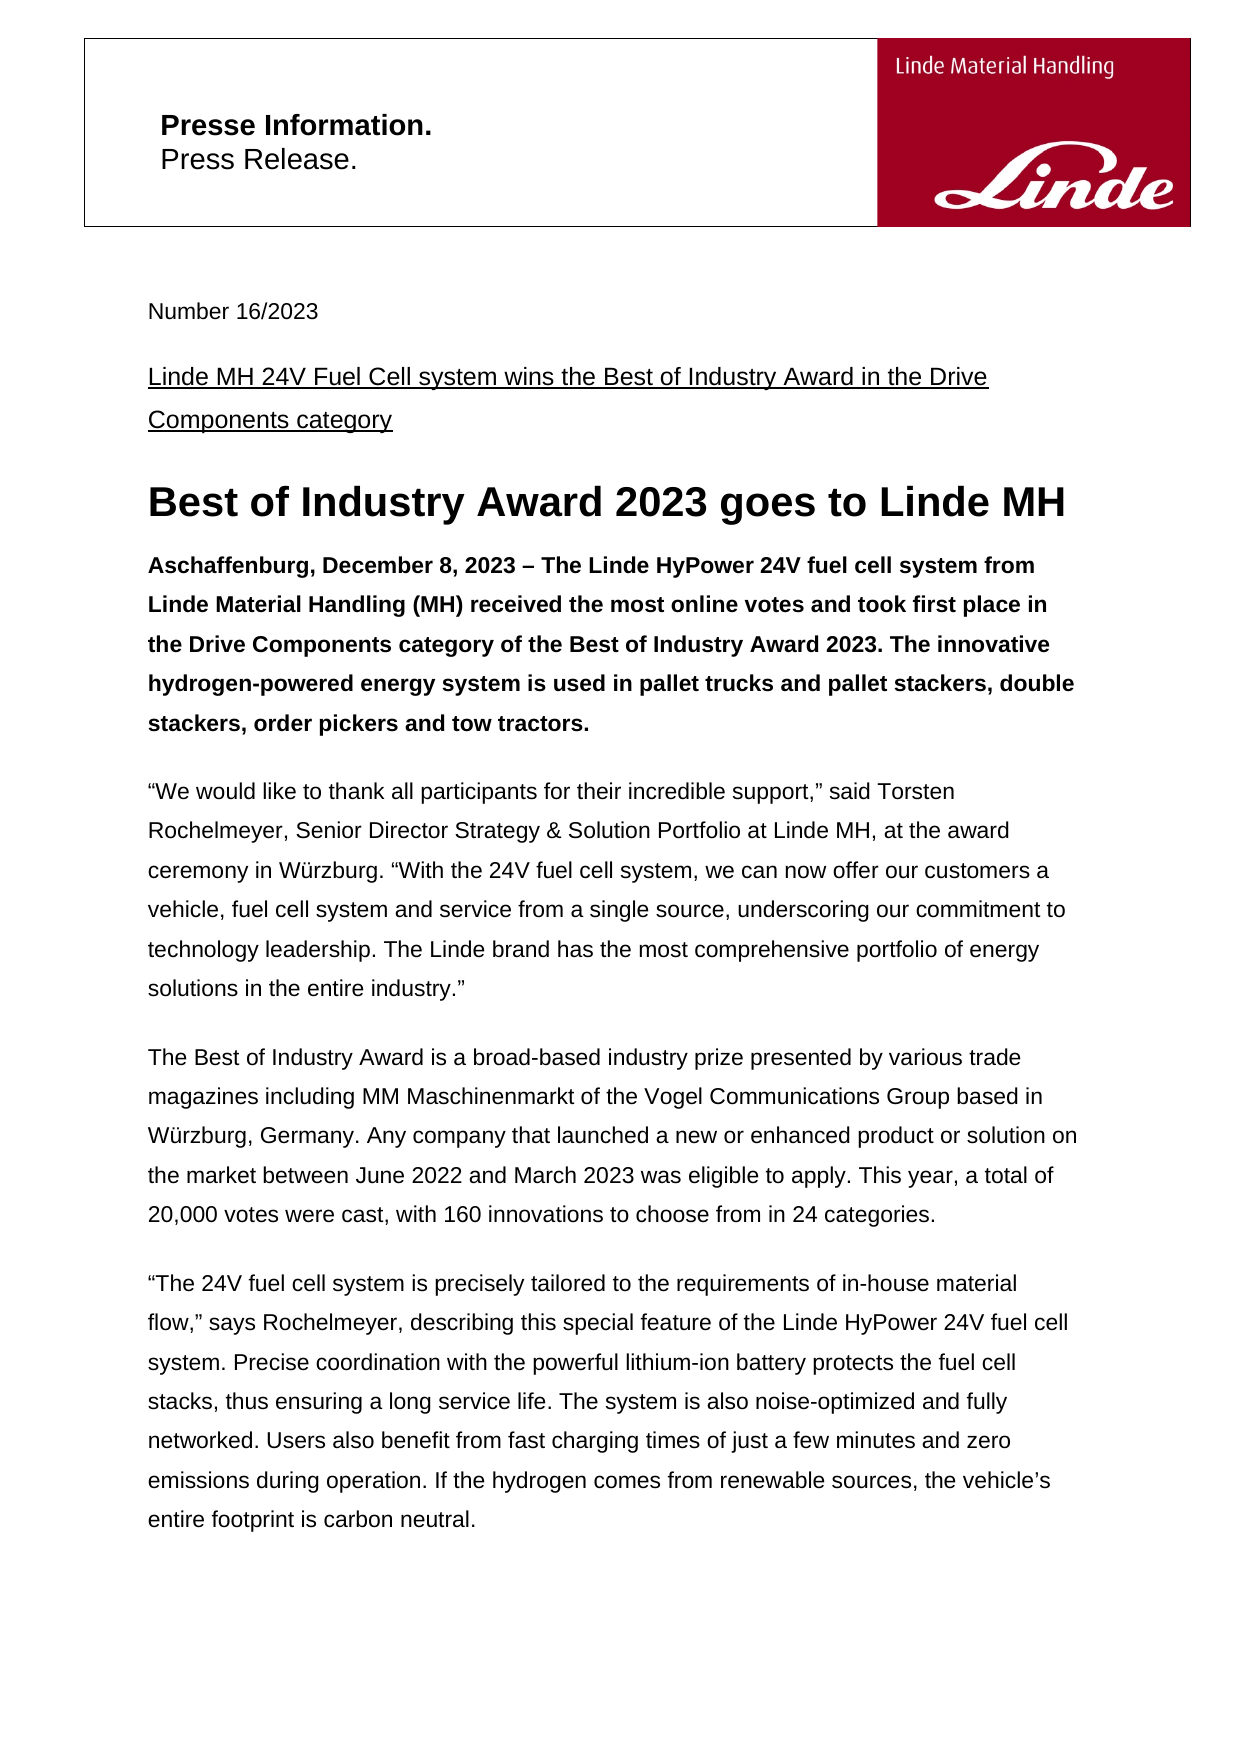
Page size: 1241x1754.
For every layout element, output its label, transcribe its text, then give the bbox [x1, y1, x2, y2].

text Aschaffenburg, December 8, 2023 – The Linde HyPower 24V fuel cell system from Linde Material Handling (MH) received the most online votes and took first place in the Drive Components category of the Best of Industry Award 2023. The innovative hydrogen-powered energy system is used in pallet trucks and pallet stackers, double stackers, order pickers and tow tractors. [148, 552, 1078, 736]
text Number 16/2023 [148, 298, 1005, 324]
picture [877, 38, 1191, 227]
text Best of Industry Award 2023 goes to Linde MH [148, 473, 1078, 528]
text The Best of Industry Award is a broad-based industry prize presented by various trade magazines including MM Maschinenmarkt of the Vogel Communications Group based in Würzburg, Germany. Any company that launched a new or enhanced product or solution on the market between June 2022 and March 2023 was eligible to apply. This year, a total of 20,000 votes were cast, with 160 innovations to choose from in 24 categories. [148, 1043, 1078, 1228]
text Linde MH 24V Fuel Cell system wins the Best of Industry Award in the Drive Components category [148, 362, 1078, 434]
text “The 24V fuel cell system is precisely tailored to the requirements of in-house material flow,” says Rochelmeyer, describing this special feature of the Linde HyPower 24V fuel cell system. Precise coordination with the powerful lithium-ion battery protects the fuel cell stacks, thus ensuring a long service life. The system is also noise-optimized and fully networked. Users also benefit from fast charging times of just a few minutes and zero emissions during operation. If the hydrogen comes from renewable sources, the vehicle’s entire footprint is carbon neutral. [148, 1269, 1078, 1533]
text “We would like to thank all participants for their incredible support,” said Torsten Rochelmeyer, Senior Director Strategy & Solution Portfolio at Linde MH, at the award ceremony in Würzburg. “With the 24V fuel cell system, we can now offer our customers a vehicle, fuel cell system and service from a single source, underscoring our commitment to technology leadership. The Linde brand has the most comprehensive portfolio of energy solutions in the entire industry.” [148, 778, 1078, 1002]
